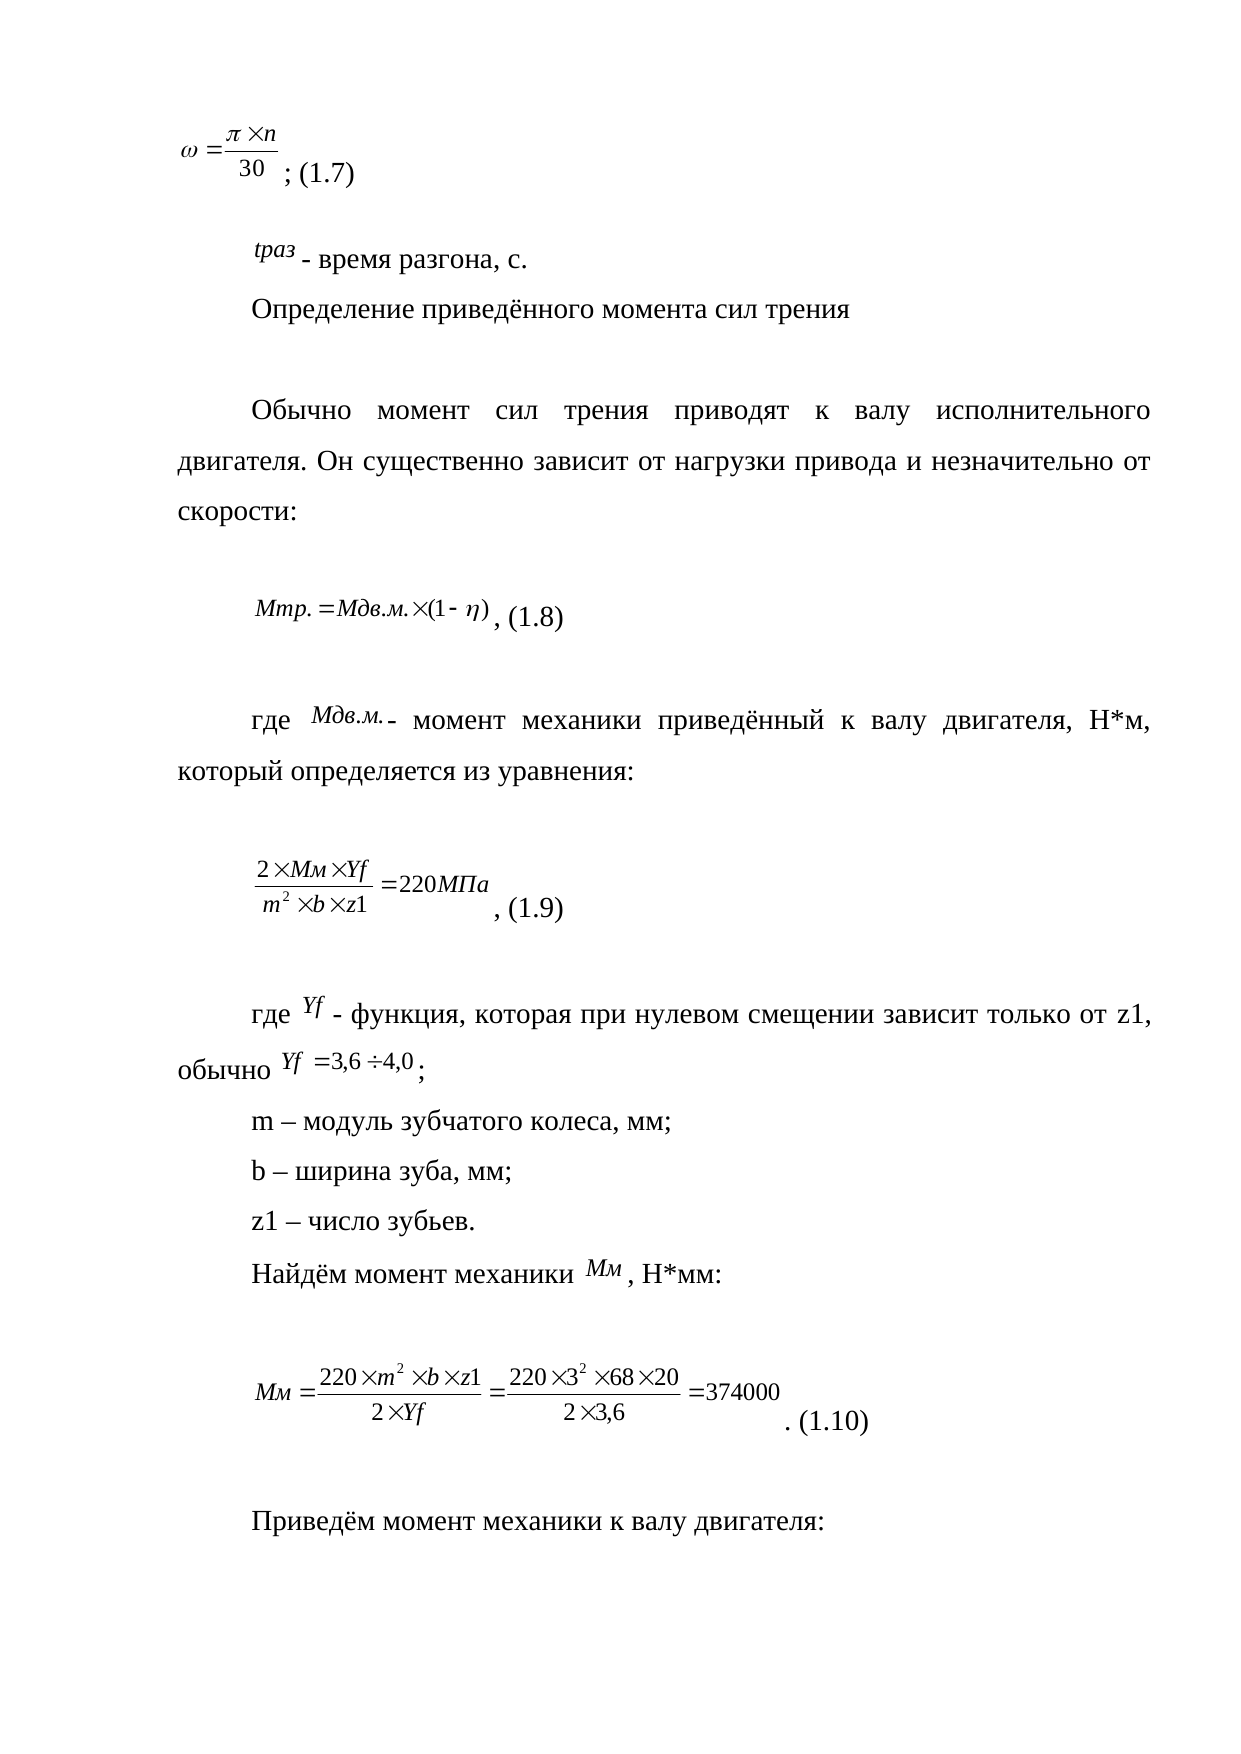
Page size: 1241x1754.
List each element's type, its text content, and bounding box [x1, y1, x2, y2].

text m – модуль зубчатого колеса, мм; [177, 1103, 1152, 1136]
text z1 – число зубьев. [177, 1203, 1152, 1237]
text где - момент механики приведённый к валу двигателя, Н*м, который определяется из уравнения: [177, 700, 1152, 786]
text Найдём момент механики , Н*мм: [177, 1253, 1152, 1289]
text . (1.10) [177, 1357, 1152, 1436]
text , (1.8) [177, 593, 1152, 633]
text Определение приведённого момента сил трения [177, 292, 1152, 325]
text Приведём момент механики к валу двигателя: [177, 1503, 1152, 1537]
text , (1.9) [177, 853, 1152, 924]
text Обычно момент сил трения приводят к валу исполнительного двигателя. Он существенно зависит от нагрузки привода и незначительно от скорости: [177, 392, 1152, 526]
text - время разгона, с. [177, 239, 1152, 275]
text где - функция, которая при нулевом смещении зависит только от z1, обычно ; [177, 991, 1152, 1086]
text b – ширина зуба, мм; [177, 1153, 1152, 1186]
